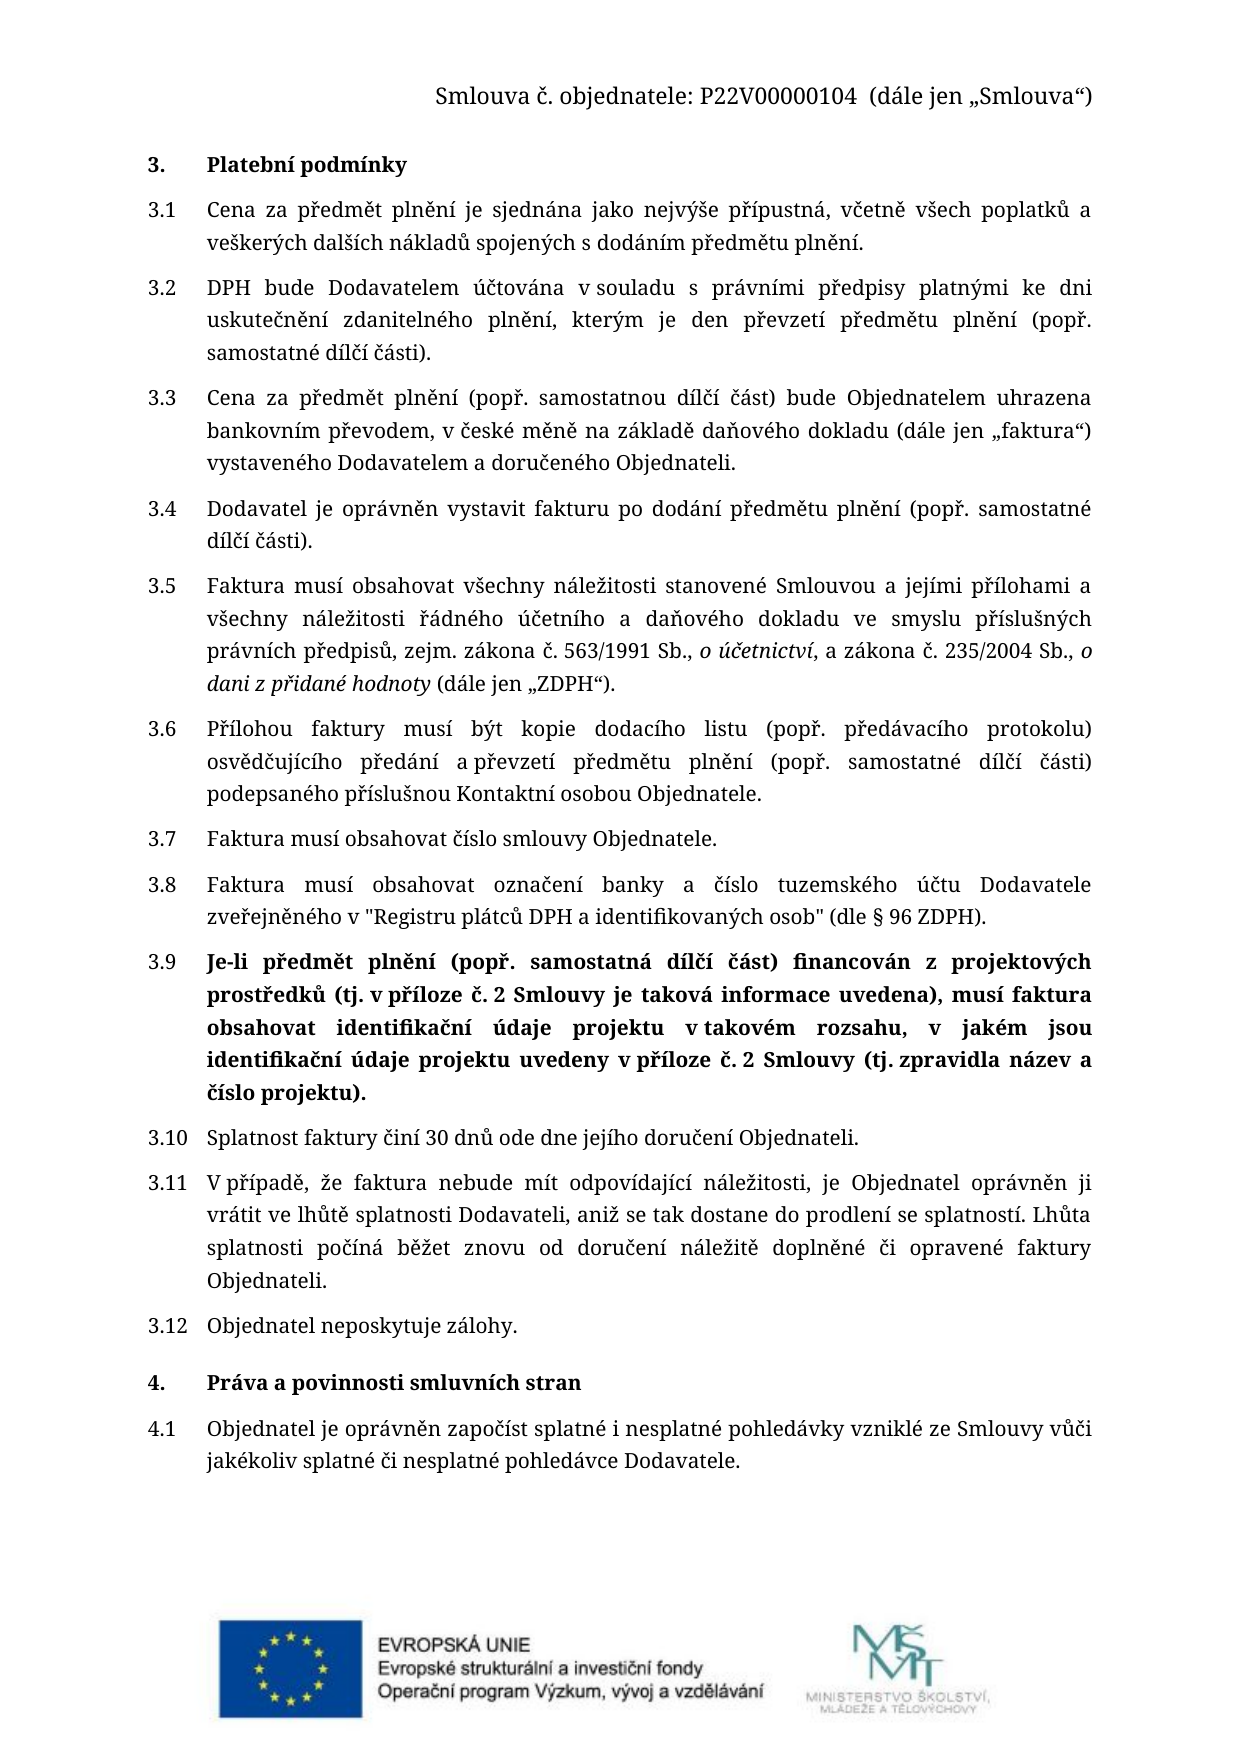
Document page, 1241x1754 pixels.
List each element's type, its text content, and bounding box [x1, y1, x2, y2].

list Objednatel je oprávněn započíst splatné i nesplatné pohledávky vzniklé ze Smlouvy vůči jakékoliv splatné či nesplatné pohledávce Dodavatele. [148, 1414, 1093, 1475]
list DPH bude Dodavatelem účtována v souladu s právními předpisy platnými ke dni uskutečnění zdanitelného plnění, kterým je den převzetí předmětu plnění (popř. samostatné dílčí části). [148, 273, 1093, 367]
list Cena za předmět plnění je sjednána jako nejvýše přípustná, včetně všech poplatků a veškerých dalších nákladů spojených s dodáním předmětu plnění. [148, 195, 1093, 256]
list Dodavatel je oprávněn vystavit fakturu po dodání předmětu plnění (popř. samostatné dílčí části). [148, 494, 1093, 555]
list Faktura musí obsahovat označení banky a číslo tuzemského účtu Dodavatele zveřejněného v "Registru plátců DPH a identifikovaných osob" (dle § 96 ZDPH). [148, 870, 1093, 931]
list Přílohou faktury musí být kopie dodacího listu (popř. předávacího protokolu) osvědčujícího předání a převzetí předmětu plnění (popř. samostatné dílčí části) podepsaného příslušnou Kontaktní osobou Objednatele. [148, 714, 1093, 808]
list Cena za předmět plnění (popř. samostatnou dílčí část) bude Objednatelem uhrazena bankovním převodem, v české měně na základě daňového dokladu (dále jen „faktura“) vystaveného Dodavatelem a doručeného Objednateli. [148, 383, 1093, 477]
list Práva a povinnosti smluvních stran [148, 1368, 1093, 1397]
list Objednatel neposkytuje zálohy. [148, 1311, 1093, 1339]
list Splatnost faktury činí 30 dnů ode dne jejího doručení Objednateli. [148, 1123, 1093, 1151]
list Faktura musí obsahovat všechny náležitosti stanovené Smlouvou a jejími přílohami a všechny náležitosti řádného účetního a daňového dokladu ve smyslu příslušných právních předpisů, zejm. zákona č. 563/1991 Sb., o účetnictví, a zákona č. 235/2004 Sb., o dani z přidané hodnoty (dále jen „ZDPH“). [148, 571, 1093, 698]
list V případě, že faktura nebude mít odpovídající náležitosti, je Objednatel oprávněn ji vrátit ve lhůtě splatnosti Dodavateli, aniž se tak dostane do prodlení se splatností. Lhůta splatnosti počíná běžet znovu od doručení náležitě doplněné či opravené faktury Objednateli. [148, 1168, 1093, 1294]
list Je-li předmět plnění (popř. samostatná dílčí část) financován z projektových prostředků (tj. v příloze č. 2 Smlouvy je taková informace uvedena), musí faktura obsahovat identifikační údaje projektu v takovém rozsahu, v jakém jsou identifikační údaje projektu uvedeny v příloze č. 2 Smlouvy (tj. zpravidla název a číslo projektu). [148, 947, 1093, 1106]
list Faktura musí obsahovat číslo smlouvy Objednatele. [148, 824, 1093, 853]
list Platební podmínky [148, 150, 1093, 179]
picture [147, 1572, 1068, 1754]
